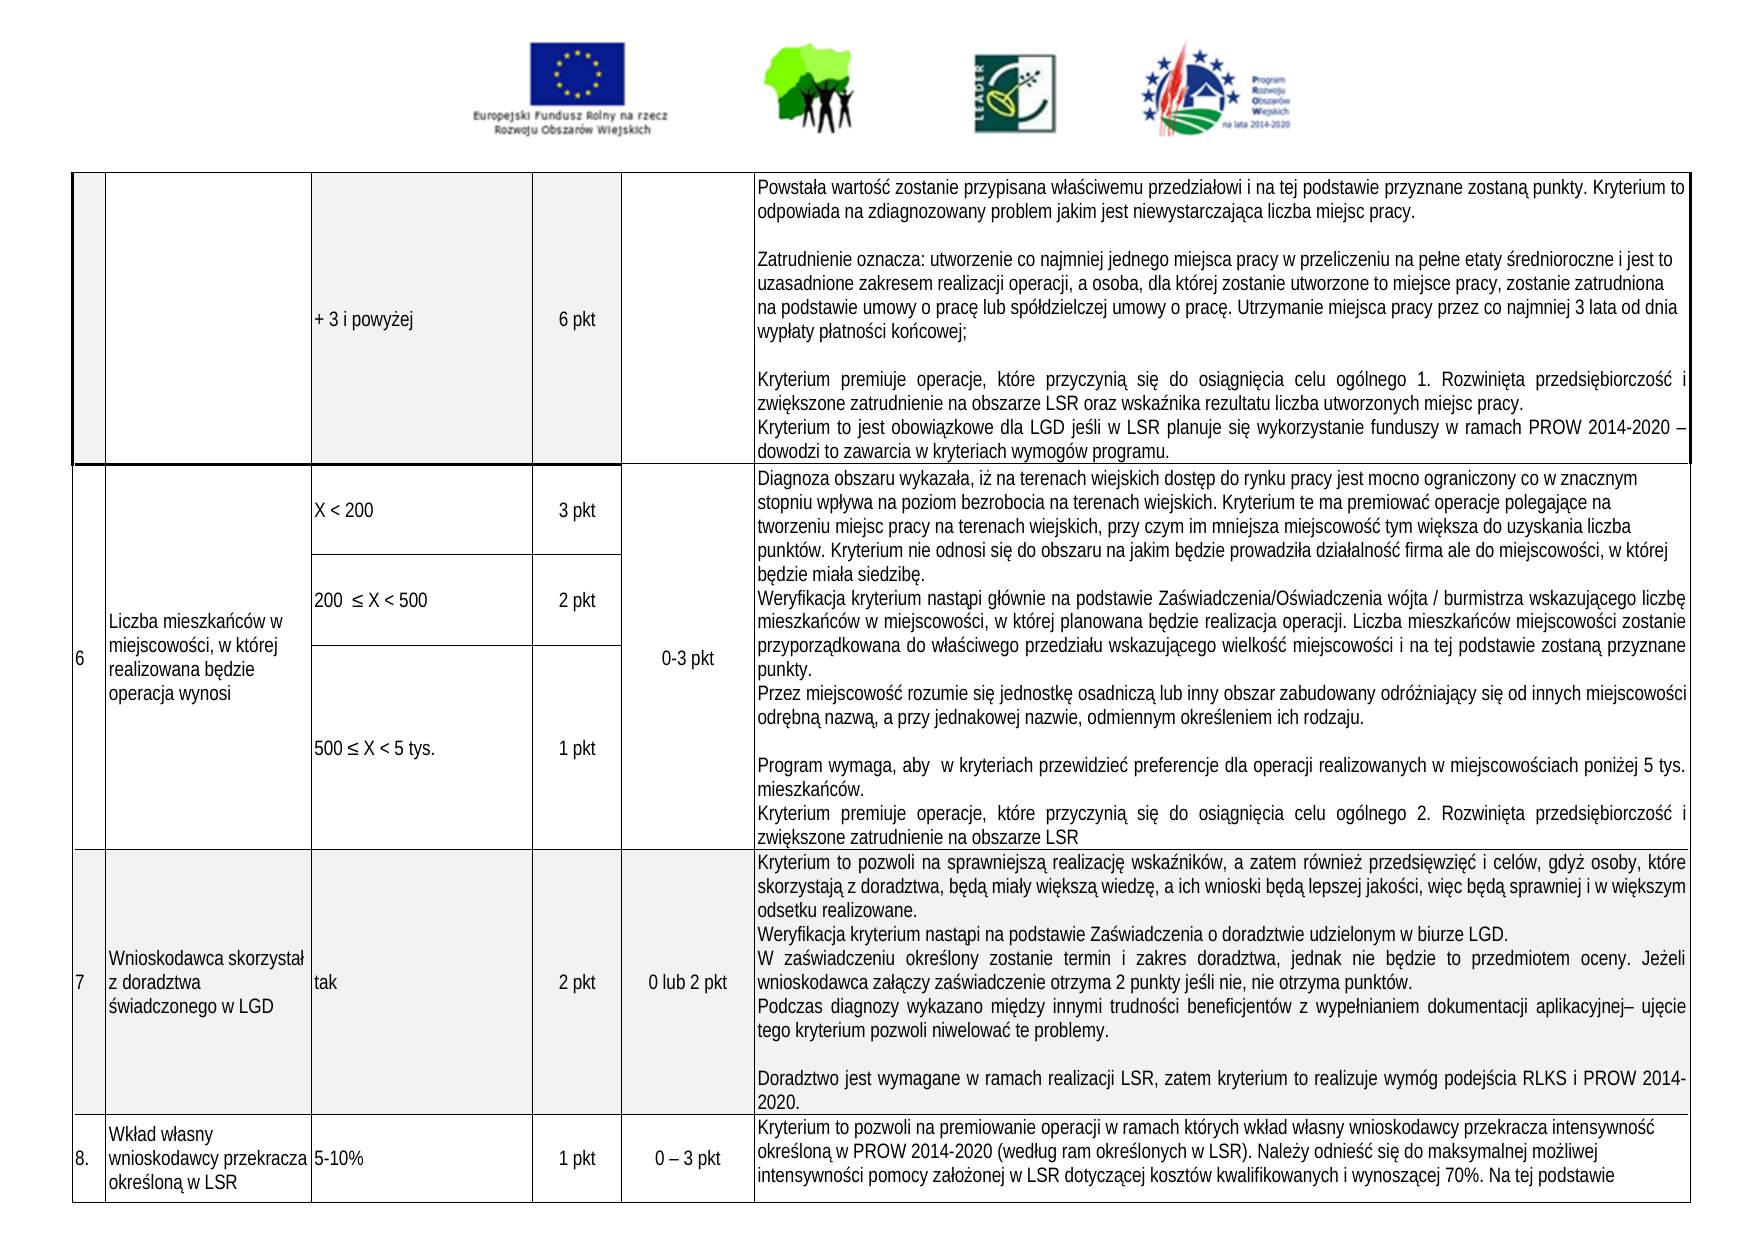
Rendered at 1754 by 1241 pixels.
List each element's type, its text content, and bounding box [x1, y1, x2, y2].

table_cell tak [312, 850, 532, 1114]
table_cell 2 pkt [533, 555, 621, 645]
table_cell 0 – 3 pkt [622, 1115, 754, 1202]
table_cell Kryterium to pozwoli na sprawniejszą realizację wskaźników, a zatem również przedsięwzięć i celów, gdyż osoby, które skorzystają z doradztwa, będą miały większą wiedzę, a ich wnioski będą lepszej jakości, więc będą sprawniej i w większym odsetku realizowane. Weryfikacja kryterium nastąpi na podstawie Zaświadczenia o doradztwie udzielonym w biurze LGD. W zaświadczeniu określony zostanie termin i zakres doradztwa, jednak nie będzie to przedmiotem oceny. Jeżeli wnioskodawca załączy zaświadczenie otrzyma 2 punkty jeśli nie, nie otrzyma punktów. Podczas diagnozy wykazano między innymi trudności beneficjentów z wypełnianiem dokumentacji aplikacyjnej– ujęcie tego kryterium pozwoli niwelować te problemy. Doradztwo jest wymagane w ramach realizacji LSR, zatem kryterium to realizuje wymóg podejścia RLKS i PROW 2014-2020. [755, 849, 1690, 1114]
table_cell 7 [73, 849, 105, 1114]
table_cell 2 pkt [533, 850, 621, 1114]
table_cell 1 pkt [533, 646, 621, 849]
table_cell Liczba mieszkańców w miejscowości, w której realizowana będzie operacja wynosi [106, 466, 311, 849]
table_cell Wkład własny wnioskodawcy przekracza określoną w LSR intensywność pomocy o [106, 1115, 311, 1202]
table_cell X < 200 [312, 466, 532, 554]
picture [437, 29, 1317, 144]
table_cell 6 pkt [533, 173, 621, 463]
table_cell 500 ≤ X < 5 tys. [312, 646, 532, 849]
table_cell 0-3 pkt [622, 464, 754, 849]
table_cell 8. [73, 1114, 105, 1202]
table_cell 200 ≤ X < 500 [312, 555, 532, 645]
table_cell 3 pkt [533, 466, 621, 554]
table_cell + 3 i powyżej [312, 173, 532, 463]
table_cell Wnioskodawca skorzystał z doradztwa świadczonego w LGD [106, 850, 311, 1114]
table_cell 6 [73, 464, 105, 849]
table_cell 5-10% [312, 1115, 532, 1202]
table_cell 0 lub 2 pkt [622, 850, 754, 1114]
table_cell 1 pkt [533, 1115, 621, 1202]
table_cell Diagnoza obszaru wykazała, iż na terenach wiejskich dostęp do rynku pracy jest mocno ograniczony co w znacznym stopniu wpływa na poziom bezrobocia na terenach wiejskich. Kryterium te ma premiować operacje polegające na tworzeniu miejsc pracy na terenach wiejskich, przy czym im mniejsza miejscowość tym większa do uzyskania liczba punktów. Kryterium nie odnosi się do obszaru na jakim będzie prowadziła działalność firma ale do miejscowości, w której będzie miała siedzibę. Weryfikacja kryterium nastąpi głównie na podstawie Zaświadczenia/Oświadczenia wójta / burmistrza wskazującego liczbę mieszkańców w miejscowości, w której planowana będzie realizacja operacji. Liczba mieszkańców miejscowości zostanie przyporządkowana do właściwego przedziału wskazującego wielkość miejscowości i na tej podstawie zostaną przyznane punkty. Przez miejscowość rozumie się jednostkę osadniczą lub inny obszar zabudowany odróżniający się od innych miejscowości odrębną nazwą, a przy jednakowej nazwie, odmiennym określeniem ich rodzaju. Program wymaga, aby w kryteriach przewidzieć preferencje dla operacji realizowanych w miejscowościach poniżej 5 tys. mieszkańców. Kryterium premiuje operacje, które przyczynią się do osiągnięcia celu ogólnego 2. Rozwinięta przedsiębiorczość i zwiększone zatrudnienie na obszarze LSR [755, 463, 1690, 849]
